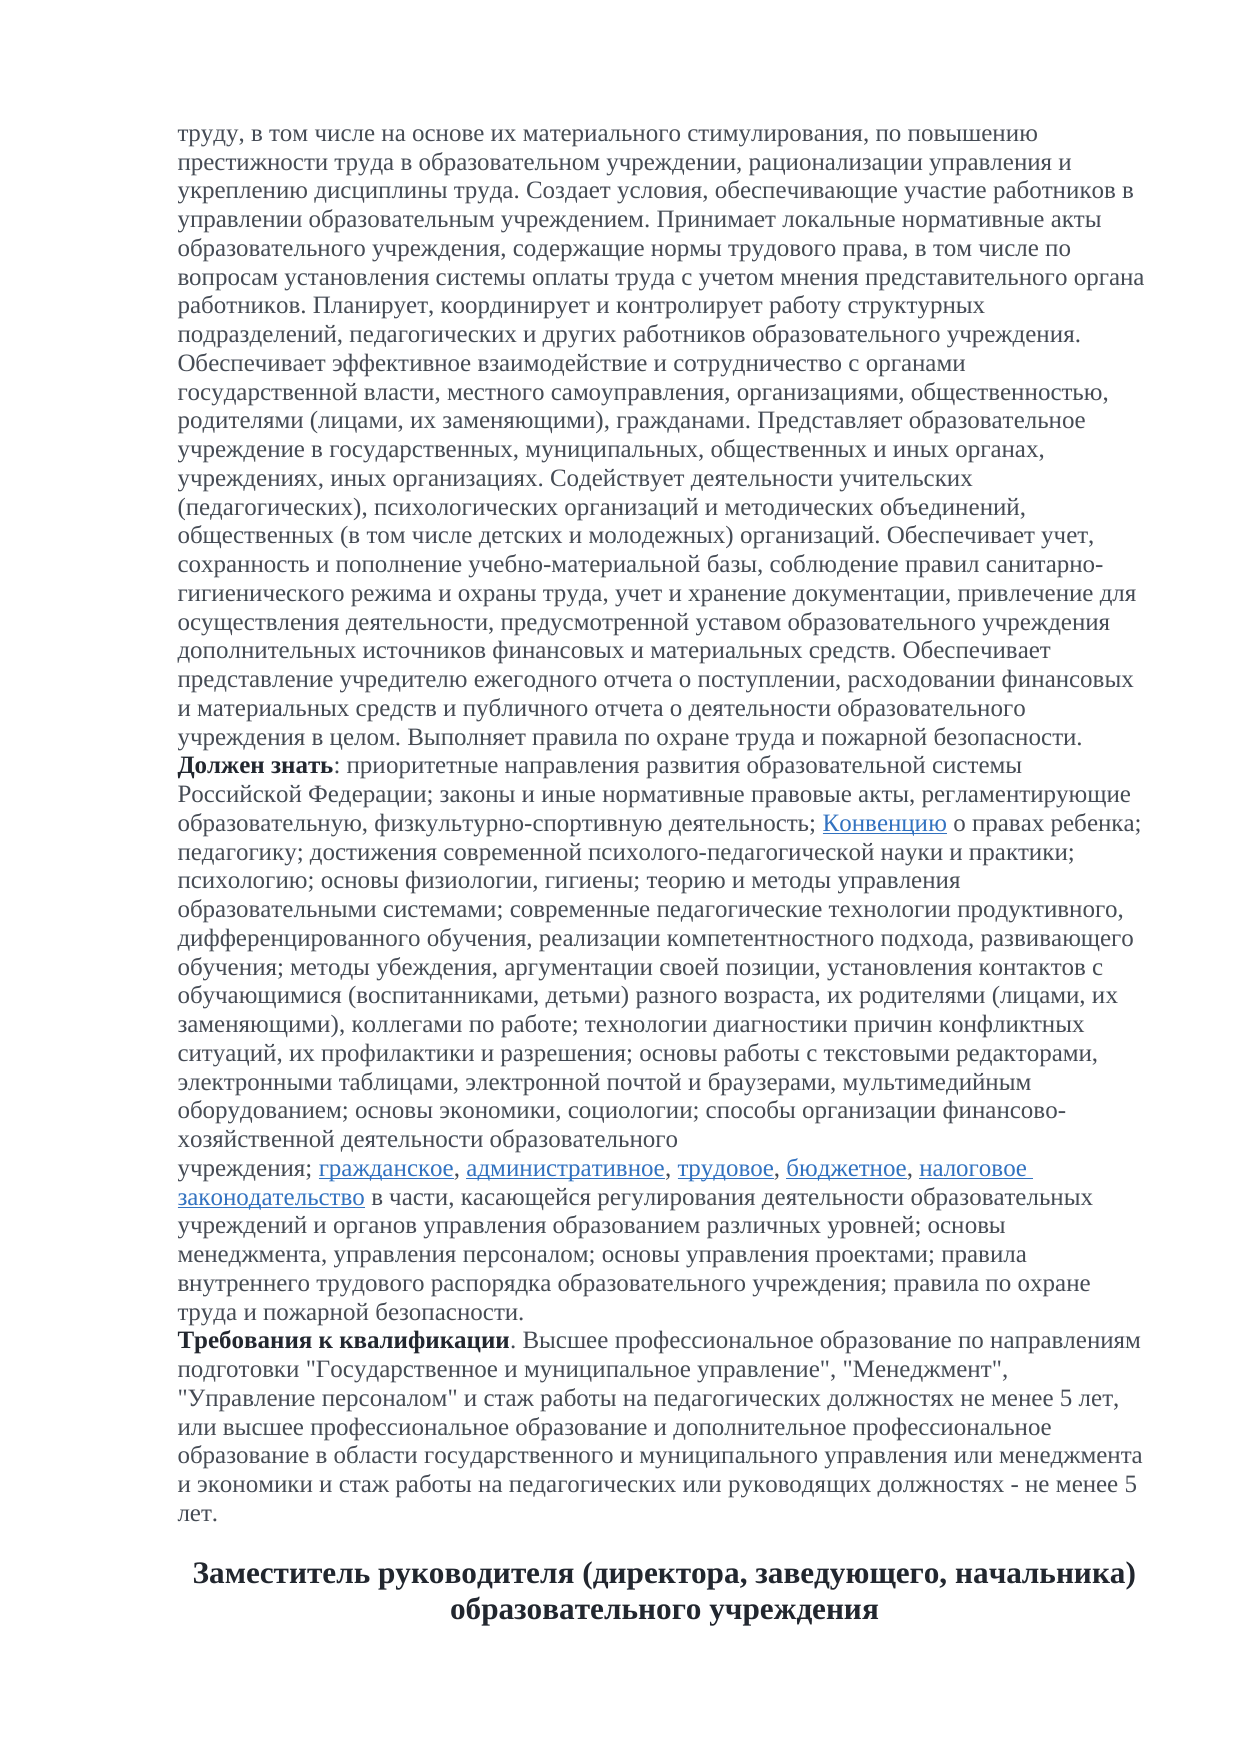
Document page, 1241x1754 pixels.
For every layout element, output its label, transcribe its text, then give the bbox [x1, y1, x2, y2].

text Должен знать: приоритетные направления развития образовательной системы Российской Федерации; законы и иные нормативные правовые акты, регламентирующие образовательную, физкультурно-спортивную деятельность; Конвенцию о правах ребенка; педагогику; достижения современной психолого-педагогической науки и практики; психологию; основы физиологии, гигиены; теорию и методы управления образовательными системами; современные педагогические технологии продуктивного, дифференцированного обучения, реализации компетентностного подхода, развивающего обучения; методы убеждения, аргументации своей позиции, установления контактов с обучающимися (воспитанниками, детьми) разного возраста, их родителями (лицами, их заменяющими), коллегами по работе; технологии диагностики причин конфликтных ситуаций, их профилактики и разрешения; основы работы с текстовыми редакторами, электронными таблицами, электронной почтой и браузерами, мультимедийным оборудованием; основы экономики, социологии; способы организации финансово-хозяйственной деятельности образовательного учреждения; гражданское, административное, трудовое, бюджетное, налоговое законодательство в части, касающейся регулирования деятельности образовательных учреждений и органов управления образованием различных уровней; основы менеджмента, управления персоналом; основы управления проектами; правила внутреннего трудового распорядка образовательного учреждения; правила по охране труда и пожарной безопасности. [177, 751, 1152, 1326]
text Заместитель руководителя (директора, заведующего, начальника) образовательного учреждения [177, 1554, 1152, 1626]
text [177, 118, 1152, 751]
text Требования к квалификации. Высшее профессиональное образование по направлениям подготовки "Государственное и муниципальное управление", "Менеджмент", "Управление персоналом" и стаж работы на педагогических должностях не менее 5 лет, или высшее профессиональное образование и дополнительное профессиональное образование в области государственного и муниципального управления или менеджмента и экономики и стаж работы на педагогических или руководящих должностях - не менее 5 лет. [177, 1326, 1152, 1527]
